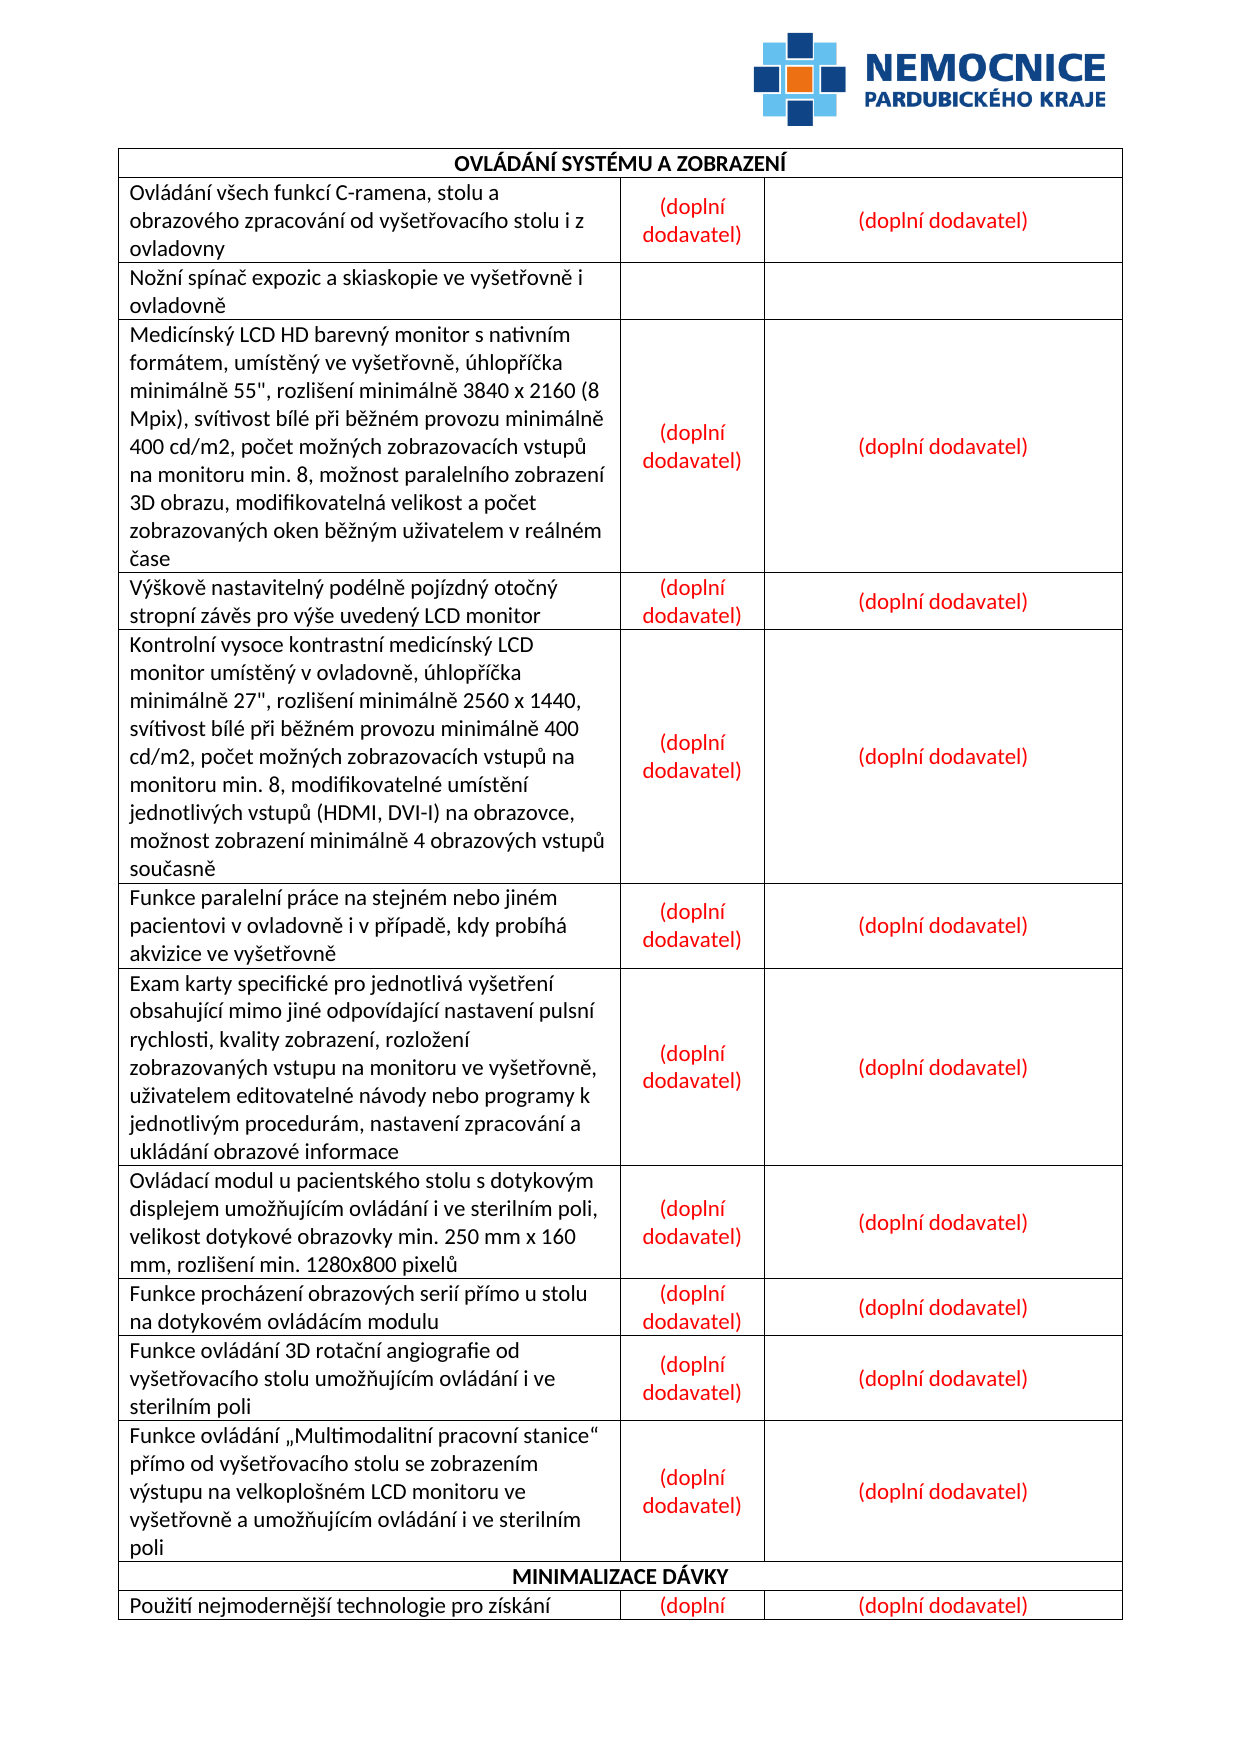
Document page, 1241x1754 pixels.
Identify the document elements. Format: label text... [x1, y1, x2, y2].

table_cell (doplní dodavatel) [621, 1591, 764, 1619]
table_cell MINIMALIZACE DÁVKY [119, 1562, 1122, 1590]
table_cell Funkce ovládání „Multimodalitní pracovní stanice“ přímo od vyšetřovacího stolu se zobrazením výstupu na velkoplošném LCD monitoru ve vyšetřovně a umožňujícím ovládání i ve sterilním poli [119, 1421, 620, 1561]
table_cell (doplní dodavatel) [765, 1166, 1122, 1278]
table_cell (doplní dodavatel) [765, 630, 1122, 882]
table_cell (doplní dodavatel) [621, 573, 764, 629]
table_cell Kontrolní vysoce kontrastní medicínský LCD monitor umístěný v ovladovně, úhlopříčka minimálně 27", rozlišení minimálně 2560 x 1440, svítivost bílé při běžném provozu minimálně 400 cd/m2, počet možných zobrazovacích vstupů na monitoru min. 8, modifikovatelné umístění jednotlivých vstupů (HDMI, DVI-I) na obrazovce, možnost zobrazení minimálně 4 obrazových vstupů současně [119, 630, 620, 882]
table_cell (doplní dodavatel) [621, 884, 764, 968]
table_cell (doplní dodavatel) [621, 969, 764, 1165]
picture [752, 32, 1106, 127]
table_cell (doplní dodavatel) [765, 1279, 1122, 1335]
table_cell (doplní dodavatel) [765, 1591, 1122, 1619]
table_cell Exam karty specifické pro jednotlivá vyšetření obsahující mimo jiné odpovídající nastavení pulsní rychlosti, kvality zobrazení, rozložení zobrazovaných vstupu na monitoru ve vyšetřovně, uživatelem editovatelné návody nebo programy k jednotlivým procedurám, nastavení zpracování a ukládání obrazové informace [119, 969, 620, 1165]
table_cell (doplní dodavatel) [621, 1421, 764, 1561]
table_cell Nožní spínač expozic a skiaskopie ve vyšetřovně i ovladovně [119, 263, 620, 319]
table_cell (doplní dodavatel) [765, 884, 1122, 968]
table_cell Výškově nastavitelný podélně pojízdný otočný stropní závěs pro výše uvedený LCD monitor [119, 573, 620, 629]
table_cell Funkce paralelní práce na stejném nebo jiném pacientovi v ovladovně i v případě, kdy probíhá akvizice ve vyšetřovně [119, 884, 620, 968]
table_cell (doplní dodavatel) [621, 178, 764, 262]
table_cell Ovládací modul u pacientského stolu s dotykovým displejem umožňujícím ovládání i ve sterilním poli, velikost dotykové obrazovky min. 250 mm x 160 mm, rozlišení min. 1280x800 pixelů [119, 1166, 620, 1278]
table_cell (doplní dodavatel) [621, 1336, 764, 1420]
table_cell (doplní dodavatel) [621, 1279, 764, 1335]
table_cell (doplní dodavatel) [765, 969, 1122, 1165]
table_cell (doplní dodavatel) [765, 1336, 1122, 1420]
table_cell Funkce ovládání 3D rotační angiografie od vyšetřovacího stolu umožňujícím ovládání i ve sterilním poli [119, 1336, 620, 1420]
table_cell Ovládání všech funkcí C-ramena, stolu a obrazového zpracování od vyšetřovacího stolu i z ovladovny [119, 178, 620, 262]
table_cell [765, 263, 1122, 319]
table_cell (doplní dodavatel) [765, 178, 1122, 262]
table_cell (doplní dodavatel) [765, 320, 1122, 572]
table_cell (doplní dodavatel) [621, 630, 764, 882]
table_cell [119, 1591, 620, 1619]
table_cell [621, 263, 764, 319]
table_cell (doplní dodavatel) [765, 573, 1122, 629]
table_cell Funkce procházení obrazových serií přímo u stolu na dotykovém ovládácím modulu [119, 1279, 620, 1335]
table_cell OVLÁDÁNÍ SYSTÉMU A ZOBRAZENÍ [119, 149, 1122, 177]
table_cell (doplní dodavatel) [765, 1421, 1122, 1561]
table_cell Medicínský LCD HD barevný monitor s nativním formátem, umístěný ve vyšetřovně, úhlopříčka minimálně 55", rozlišení minimálně 3840 x 2160 (8 Mpix), svítivost bílé při běžném provozu minimálně 400 cd/m2, počet možných zobrazovacích vstupů na monitoru min. 8, možnost paralelního zobrazení 3D obrazu, modifikovatelná velikost a počet zobrazovaných oken běžným uživatelem v reálném čase [119, 320, 620, 572]
table_cell (doplní dodavatel) [621, 1166, 764, 1278]
table_cell (doplní dodavatel) [621, 320, 764, 572]
